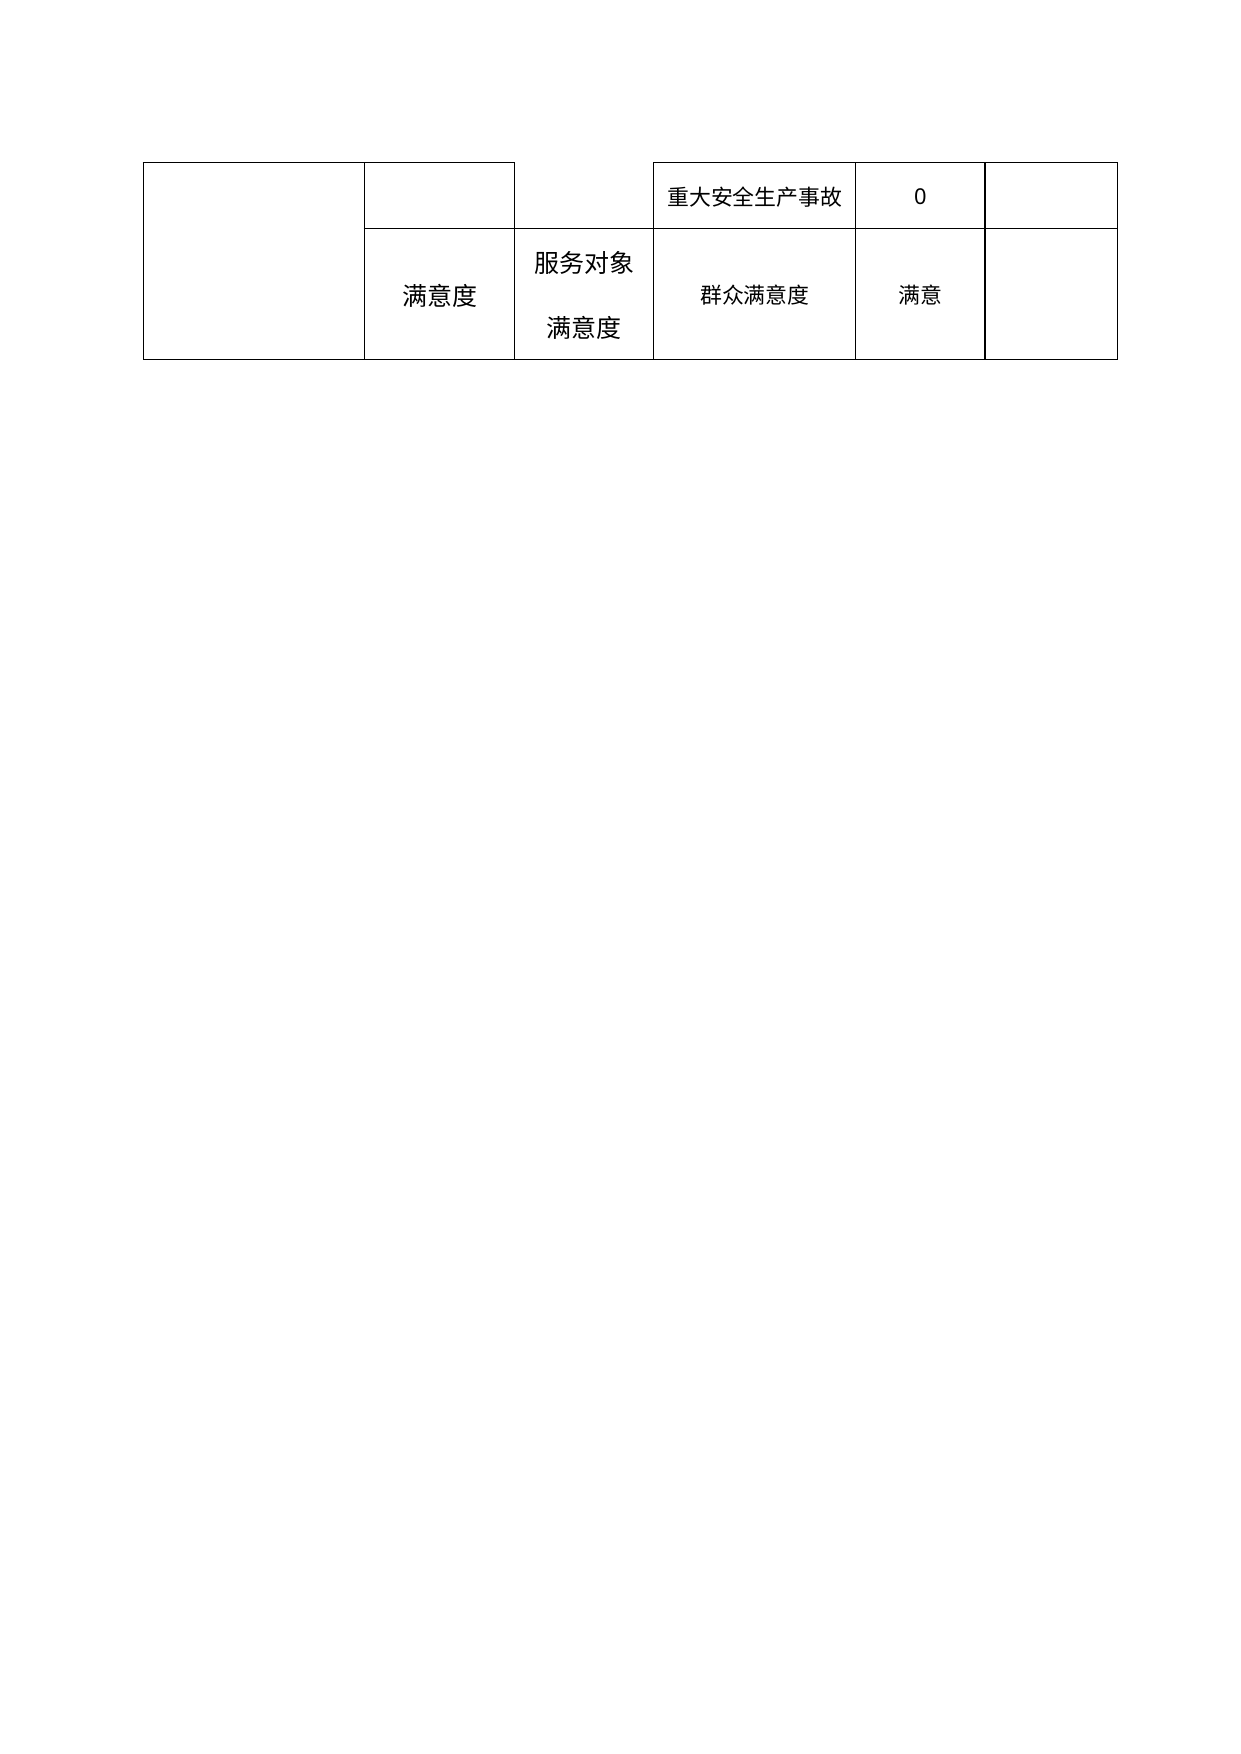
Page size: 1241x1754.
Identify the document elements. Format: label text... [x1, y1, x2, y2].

table_cell 重大安全生产事故 [654, 163, 855, 228]
table_cell 0 [856, 163, 984, 228]
table_cell 服务对象满意度 [515, 229, 653, 359]
table_cell 满意度 [365, 229, 514, 359]
table_cell 满意 [856, 229, 984, 359]
table_cell [986, 163, 1117, 228]
table_cell 群众满意度 [654, 229, 855, 359]
table_cell [986, 229, 1117, 359]
